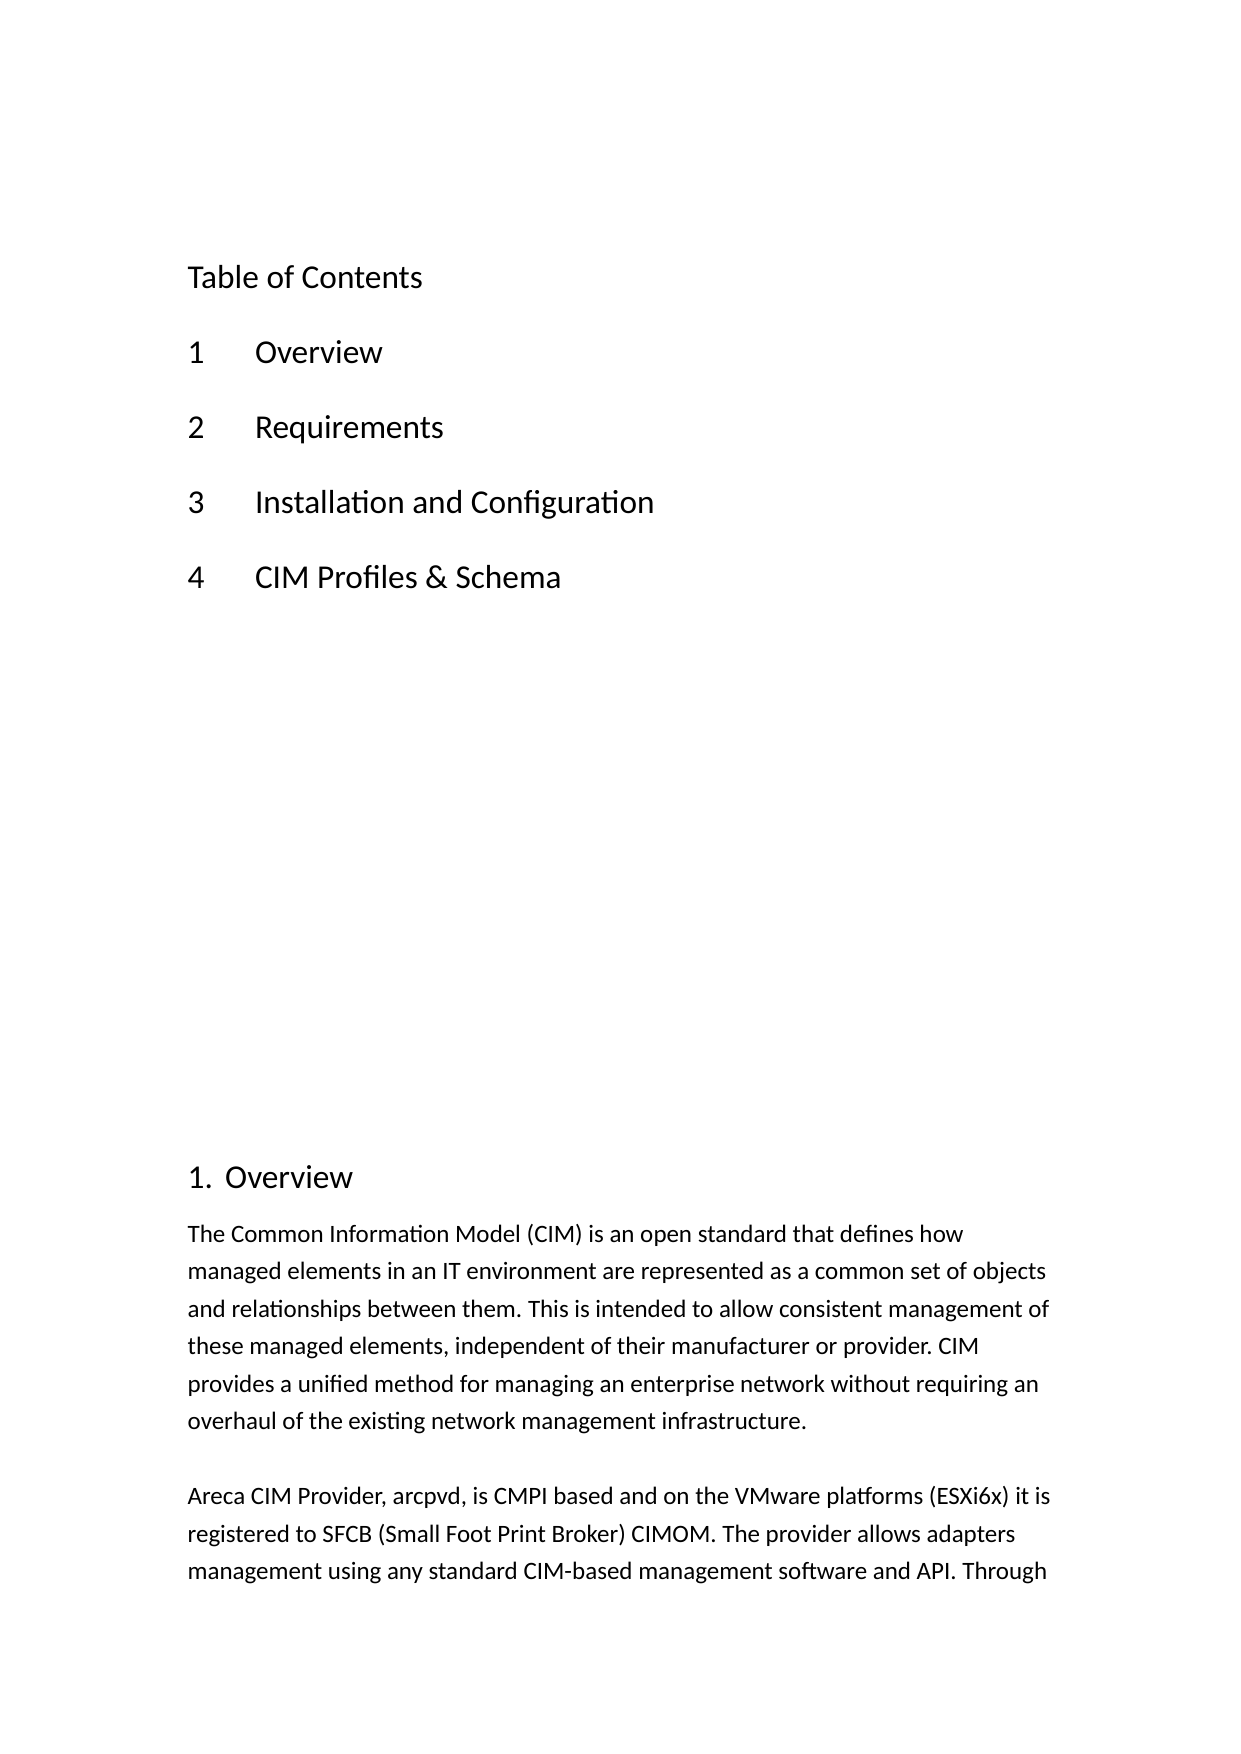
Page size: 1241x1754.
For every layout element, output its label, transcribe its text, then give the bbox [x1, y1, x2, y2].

list Requirements [187, 389, 1053, 464]
list Overview [187, 314, 1053, 389]
list CIM Profiles & Schema [187, 539, 1053, 614]
text The Common Information Model (CIM) is an open standard that defines how managed elements in an IT environment are represented as a common set of objects and relationships between them. This is intended to allow consistent management of these managed elements, independent of their manufacturer or provider. CIM provides a unified method for managing an enterprise network without requiring an overhaul of the existing network management infrastructure. [187, 1214, 1053, 1439]
list Overview [187, 1139, 1053, 1214]
list Installation and Configuration [187, 464, 1053, 539]
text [187, 1477, 1053, 1589]
text Table of Contents [187, 239, 1053, 314]
